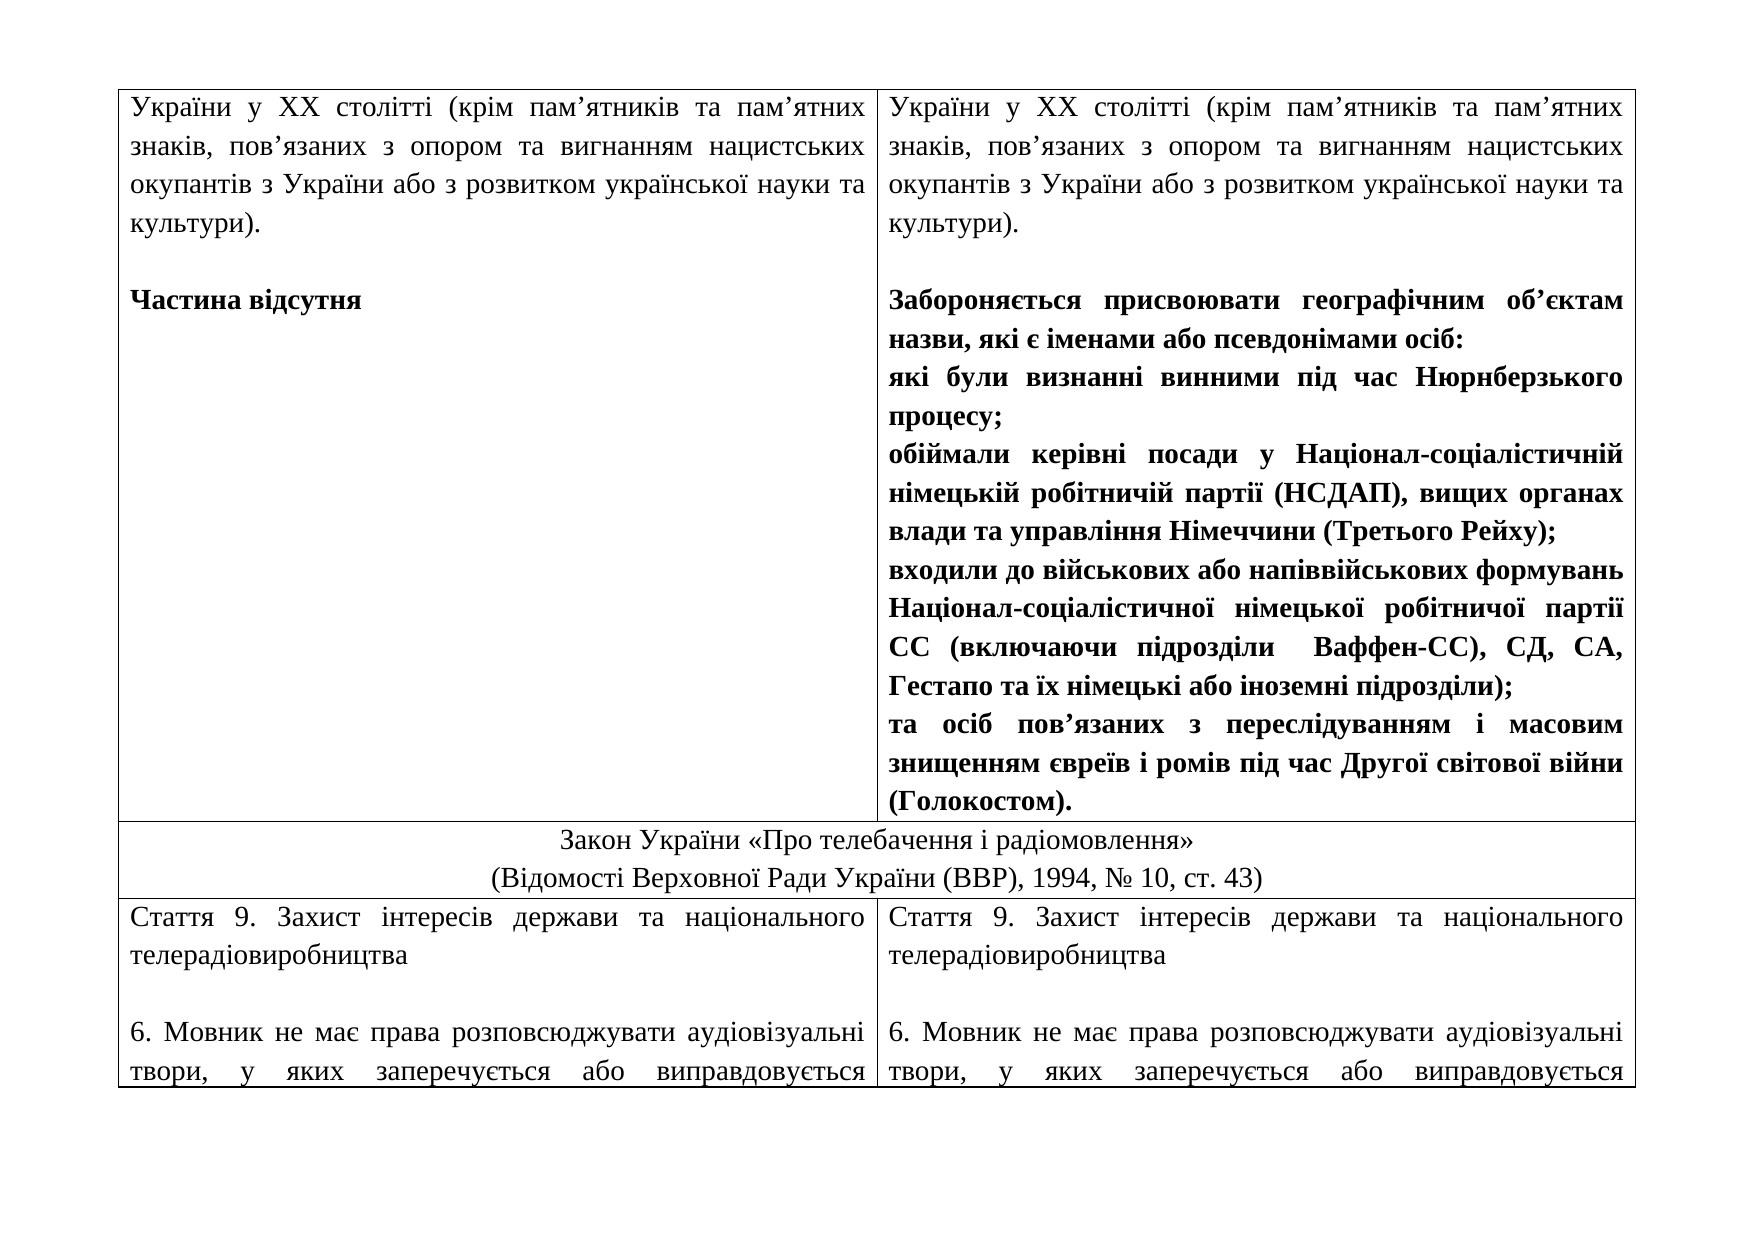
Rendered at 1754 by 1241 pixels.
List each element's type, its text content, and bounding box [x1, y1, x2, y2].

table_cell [878, 899, 1635, 1086]
table_cell Закон України «Про телебачення і радіомовлення» (Відомості Верховної Ради України (ВВР), 1994, № 10, ст. 43) [119, 822, 1635, 898]
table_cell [878, 90, 1635, 821]
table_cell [119, 899, 877, 1086]
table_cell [119, 90, 877, 821]
